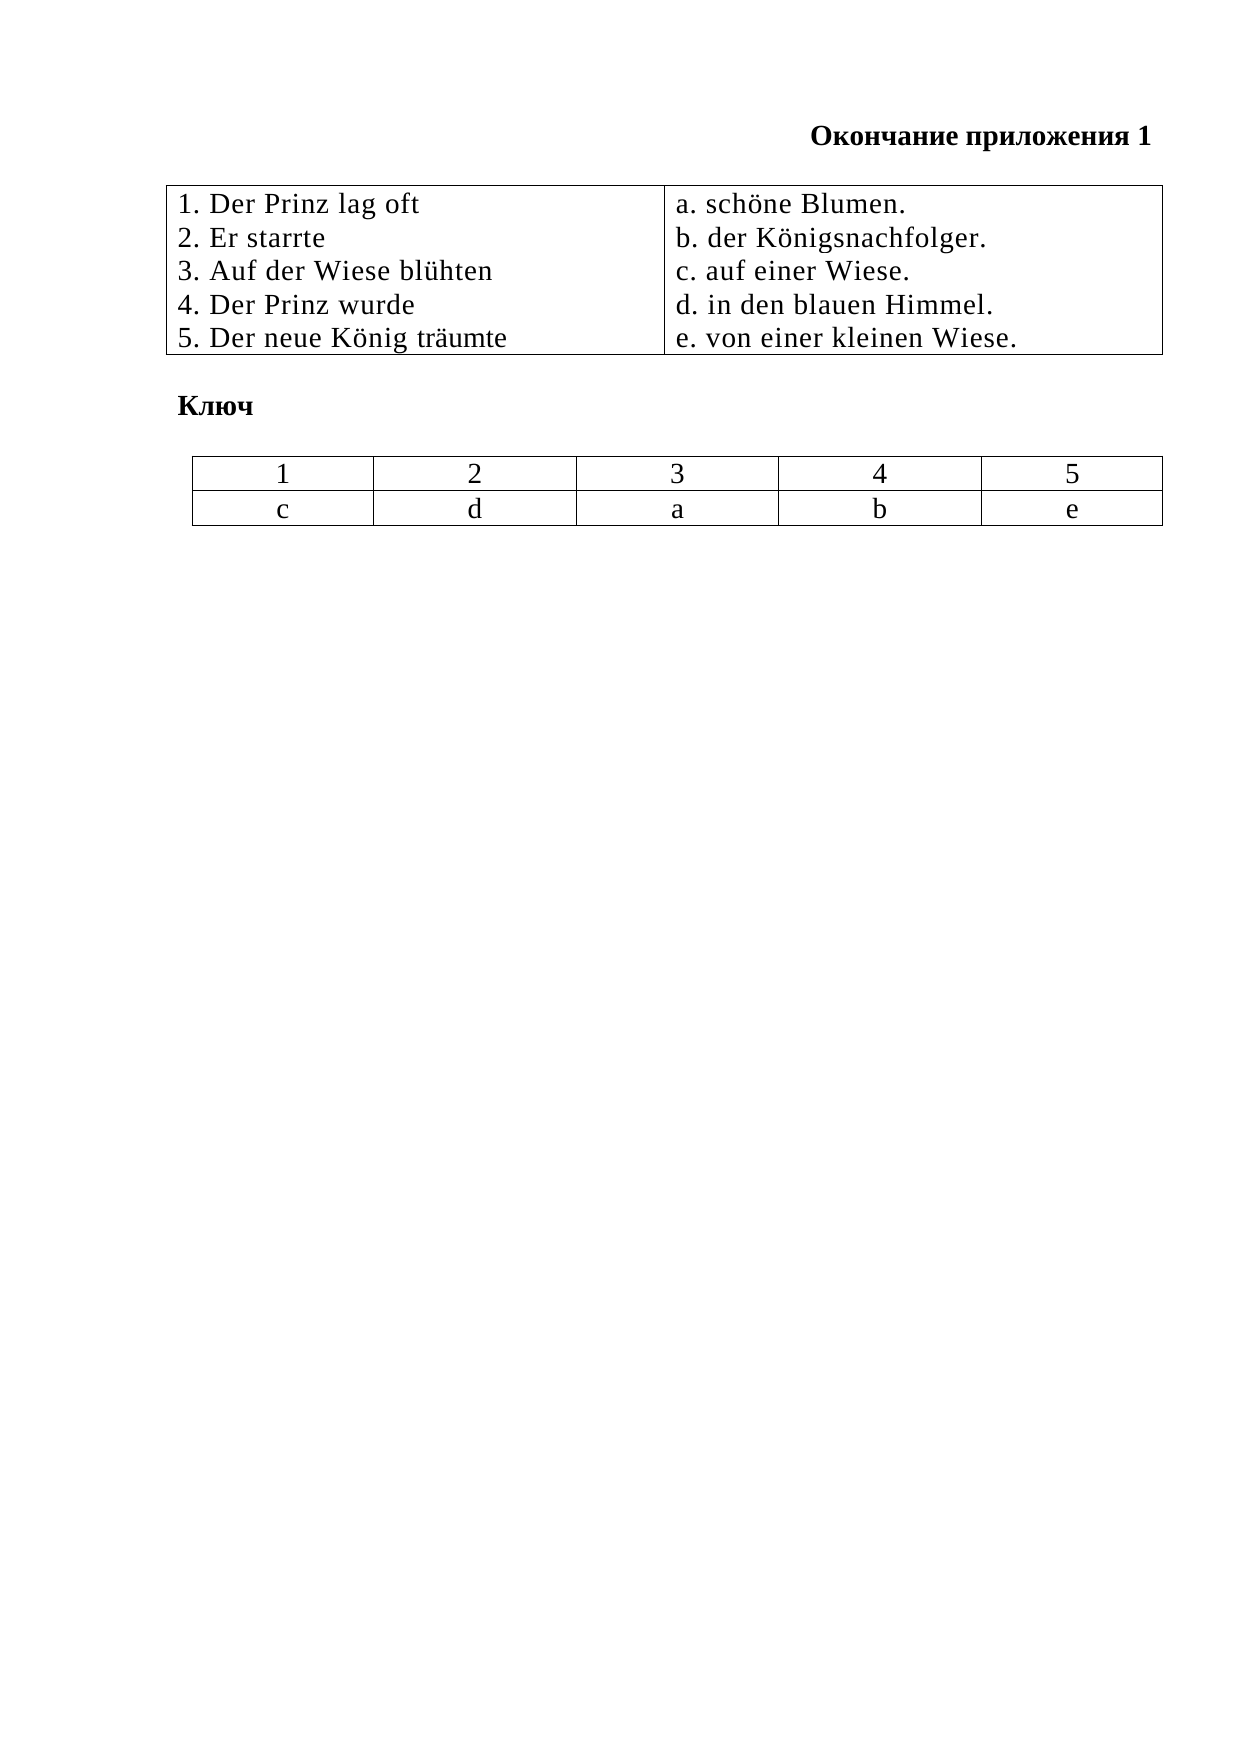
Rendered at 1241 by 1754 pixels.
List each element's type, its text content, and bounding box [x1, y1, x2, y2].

table_cell b [779, 491, 981, 525]
text Ключ [177, 388, 1152, 422]
table_header 5 [982, 457, 1162, 490]
table_header 3 [577, 457, 778, 490]
table_header 4 [779, 457, 981, 490]
table_header 1 [193, 457, 373, 490]
table_header a. schöne Blumen. b. der Königsnachfolger. c. auf einer Wiese. d. in den blauen Himmel. e. von einer kleinen Wiese. [665, 186, 1162, 354]
table_header 2 [374, 457, 576, 490]
table_cell e [982, 491, 1162, 525]
table_cell a [577, 491, 778, 525]
table_header 1. Der Prinz lag oft 2. Er starrte 3. Auf der Wiese blühten 4. Der Prinz wurde 5. Der neue König träumte [167, 186, 664, 354]
table_cell d [374, 491, 576, 525]
table_cell c [193, 491, 373, 525]
text Окончание приложения 1 [177, 118, 1152, 152]
